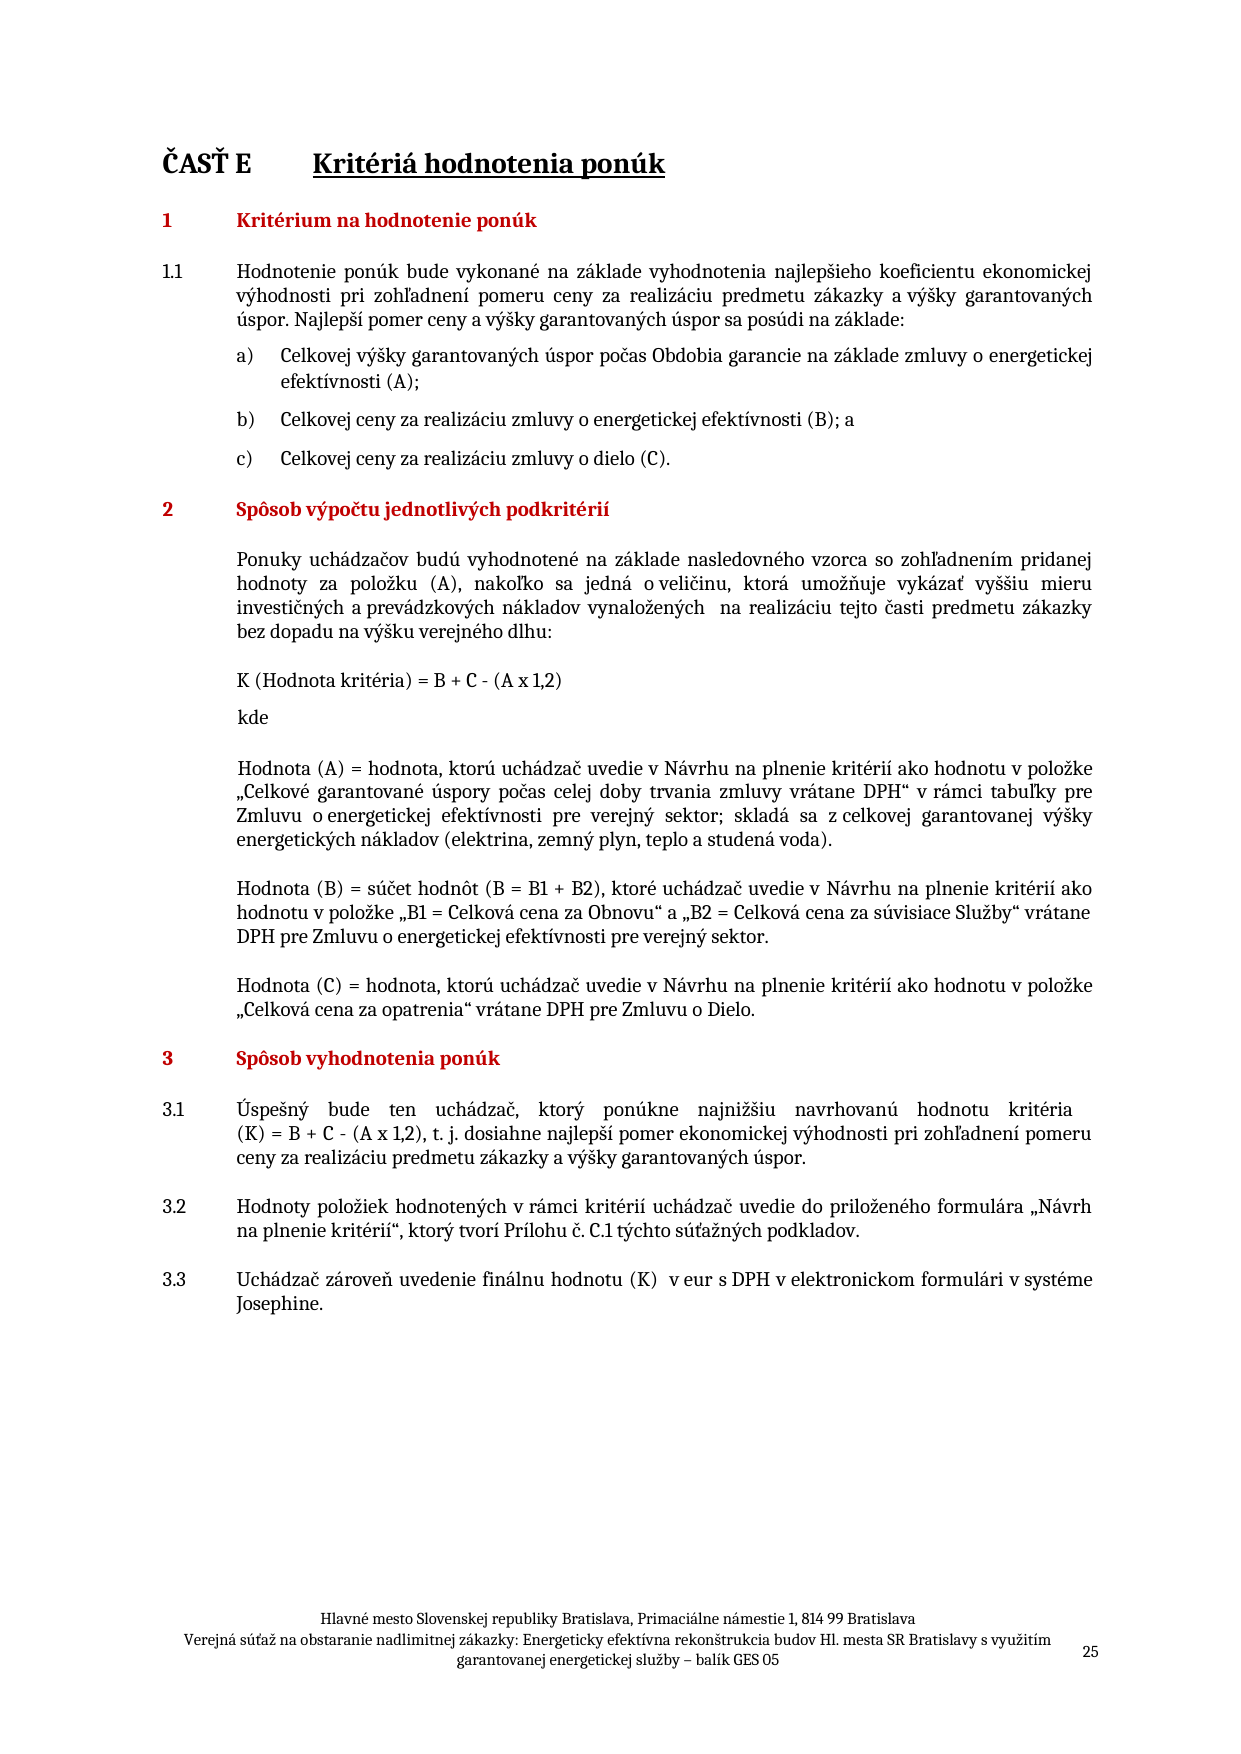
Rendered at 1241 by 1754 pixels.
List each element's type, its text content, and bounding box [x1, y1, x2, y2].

subtitle Ponuky uchádzačov budú vyhodnotené na základe nasledovného vzorca so zohľadnením pridanej hodnoty za položku (A), nakoľko sa jedná o veličinu, ktorá umožňuje vykázať vyššiu mieru investičných a prevádzkových nákladov vynaložených na realizáciu tejto časti predmetu zákazky bez dopadu na výšku verejného dlhu: [236, 548, 1093, 644]
subtitle Spôsob výpočtu jednotlivých podkritérií [162, 497, 1093, 521]
subtitle Hodnota (A) = hodnota, ktorú uchádzač uvedie v Návrhu na plnenie kritérií ako hodnotu v položke „Celkové garantované úspory počas celej doby trvania zmluvy vrátane DPH“ v rámci tabuľky pre Zmluvu o energetickej efektívnosti pre verejný sektor; skladá sa z celkovej garantovanej výšky energetických nákladov (elektrina, zemný plyn, teplo a studená voda). [236, 756, 1093, 852]
subtitle Hodnoty položiek hodnotených v rámci kritérií uchádzač uvedie do priloženého formulára „Návrh na plnenie kritérií“, ktorý tvorí Prílohu č. C.1 týchto súťažných podkladov. [162, 1194, 1093, 1242]
subtitle Kritérium na hodnotenie ponúk [162, 209, 1093, 233]
subtitle Hodnota (B) = súčet hodnôt (B = B1 + B2), ktoré uchádzač uvedie v Návrhu na plnenie kritérií ako hodnotu v položke „B1 = Celková cena za Obnovu“ a „B2 = Celková cena za súvisiace Služby“ vrátane DPH pre Zmluvu o energetickej efektívnosti pre verejný sektor. [236, 877, 1093, 949]
subtitle Uchádzač zároveň uvedenie finálnu hodnotu (K) v eur s DPH v elektronickom formulári v systéme Josephine. [162, 1267, 1093, 1315]
subtitle Hodnota (C) = hodnota, ktorú uchádzač uvedie v Návrhu na plnenie kritérií ako hodnotu v položke „Celková cena za opatrenia“ vrátane DPH pre Zmluvu o Dielo. [236, 974, 1093, 1022]
subtitle Hodnotenie ponúk bude vykonané na základe vyhodnotenia najlepšieho koeficientu ekonomickej výhodnosti pri zohľadnení pomeru ceny za realizáciu predmetu zákazky a výšky garantovaných úspor. Najlepší pomer ceny a výšky garantovaných úspor sa posúdi na základe: [162, 259, 1093, 331]
subtitle Celkovej ceny za realizáciu zmluvy o energetickej efektívnosti (B); a [236, 408, 1093, 432]
subtitle Kritériá hodnotenia ponúk [162, 148, 1093, 181]
subtitle Spôsob vyhodnotenia ponúk [162, 1047, 1093, 1071]
subtitle Úspešný bude ten uchádzač, ktorý ponúkne najnižšiu navrhovanú hodnotu kritéria (K) = B + C - (A x 1,2), t. j. dosiahne najlepší pomer ekonomickej výhodnosti pri zohľadnení pomeru ceny za realizáciu predmetu zákazky a výšky garantovaných úspor. [162, 1098, 1093, 1169]
text kde [162, 705, 1093, 729]
subtitle Celkovej výšky garantovaných úspor počas Obdobia garancie na základe zmluvy o energetickej efektívnosti (A); [236, 344, 1093, 394]
subtitle Celkovej ceny za realizáciu zmluvy o dielo (C). [236, 446, 1093, 470]
subtitle K (Hodnota kritéria) = B + C - (A x 1,2) [236, 669, 1093, 693]
